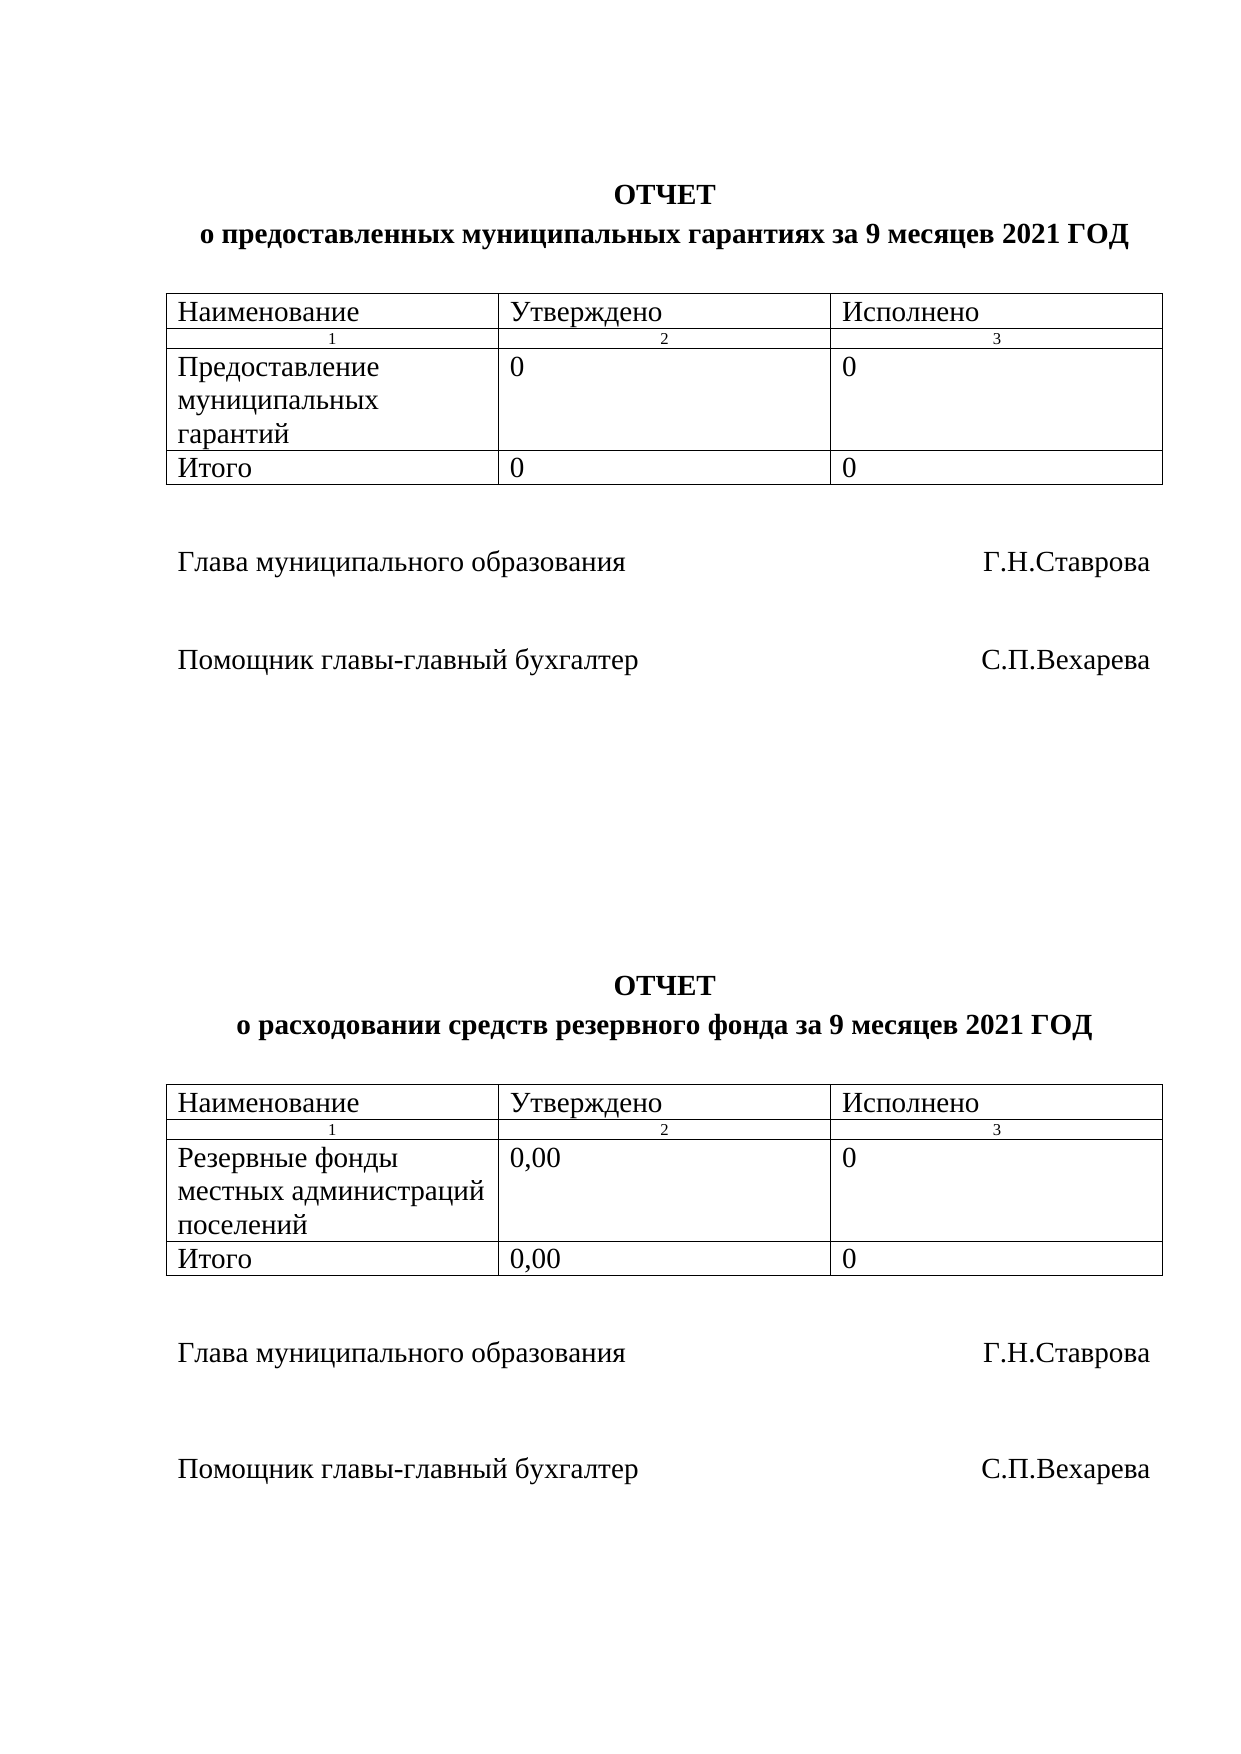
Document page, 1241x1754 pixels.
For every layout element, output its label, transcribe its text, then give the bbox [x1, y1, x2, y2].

table_cell 3 [831, 329, 1162, 348]
table_cell 0 [831, 451, 1162, 484]
text Помощник главы-главный бухгалтер С.П.Вехарева [177, 1451, 1152, 1485]
table_cell 3 [831, 1120, 1162, 1139]
text о расходовании средств резервного фонда за 9 месяцев 2021 ГОД [177, 1007, 1152, 1041]
table_cell 2 [499, 1120, 830, 1139]
table_cell 0 [499, 451, 830, 484]
table_cell 0 [831, 349, 1162, 449]
table_cell Итого [167, 1242, 498, 1275]
table_cell 0,00 [499, 1140, 830, 1241]
table_header Утверждено [499, 1085, 830, 1119]
table_header Наименование [167, 294, 498, 328]
table_header Исполнено [831, 1085, 1162, 1119]
table_cell 0 [831, 1140, 1162, 1241]
table_cell Итого [167, 451, 498, 484]
table_cell Предоставление муниципальных гарантий [167, 349, 498, 449]
table_cell 1 [167, 1120, 498, 1139]
text Глава муниципального образования Г.Н.Ставрова [177, 544, 1152, 578]
text Помощник главы-главный бухгалтер С.П.Вехарева [177, 642, 1152, 676]
table_cell 2 [499, 329, 830, 348]
table_cell 0 [499, 349, 830, 449]
text Глава муниципального образования Г.Н.Ставрова [177, 1336, 1152, 1369]
text ОТЧЕТ [177, 177, 1152, 211]
text ОТЧЕТ [177, 968, 1152, 1002]
text о предоставленных муниципальных гарантиях за 9 месяцев 2021 ГОД [177, 216, 1152, 249]
table_cell Резервные фонды местных администраций поселений [167, 1140, 498, 1241]
table_header Утверждено [499, 294, 830, 328]
table_header Исполнено [831, 294, 1162, 328]
table_cell 0,00 [499, 1242, 830, 1275]
table_header Наименование [167, 1085, 498, 1119]
table_cell 0 [831, 1242, 1162, 1275]
table_cell 1 [167, 329, 498, 348]
